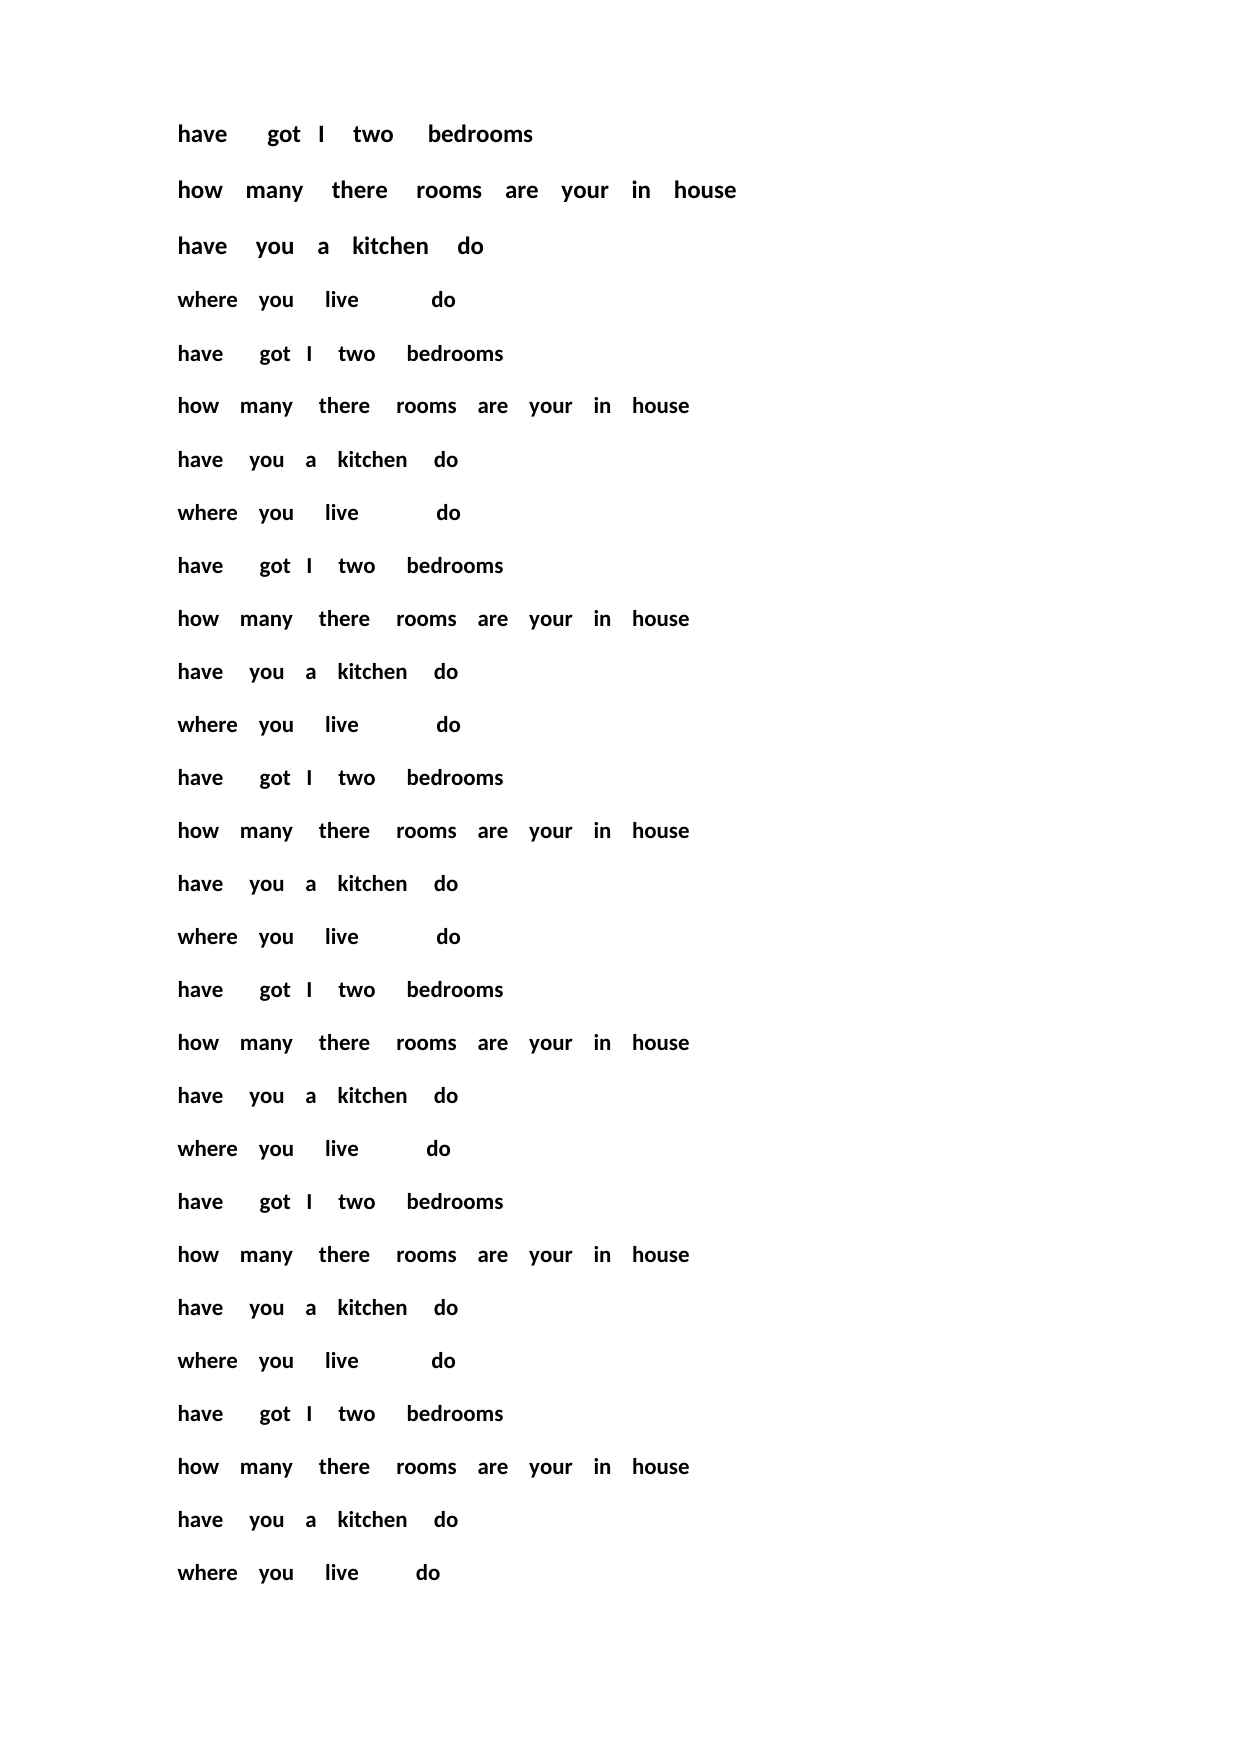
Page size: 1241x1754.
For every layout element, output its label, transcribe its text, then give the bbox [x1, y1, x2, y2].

text have got I two bedrooms [177, 763, 1152, 791]
text have you a kitchen do [177, 230, 1152, 260]
text have you a kitchen do [177, 869, 1152, 897]
text have got I two bedrooms [177, 339, 1152, 367]
text how many there rooms are your in house [177, 392, 1152, 420]
text how many there rooms are your in house [177, 1028, 1152, 1056]
text how many there rooms are your in house [177, 174, 1152, 204]
text how many there rooms are your in house [177, 816, 1152, 844]
text where you live do [177, 498, 1152, 526]
text have you a kitchen do [177, 1293, 1152, 1321]
text have got I two bedrooms [177, 1399, 1152, 1427]
text have you a kitchen do [177, 1081, 1152, 1109]
text have you a kitchen do [177, 1505, 1152, 1533]
text have got I two bedrooms [177, 551, 1152, 579]
text how many there rooms are your in house [177, 1240, 1152, 1268]
text have you a kitchen do [177, 657, 1152, 685]
text how many there rooms are your in house [177, 1452, 1152, 1480]
text where you live do [177, 1558, 1152, 1586]
text where you live do [177, 286, 1152, 314]
text where you live do [177, 922, 1152, 950]
text have got I two bedrooms [177, 975, 1152, 1003]
text where you live do [177, 710, 1152, 738]
text where you live do [177, 1346, 1152, 1374]
text where you live do [177, 1134, 1152, 1162]
text have got I two bedrooms [177, 118, 1152, 149]
text have got I two bedrooms [177, 1187, 1152, 1215]
text have you a kitchen do [177, 445, 1152, 473]
text how many there rooms are your in house [177, 604, 1152, 632]
